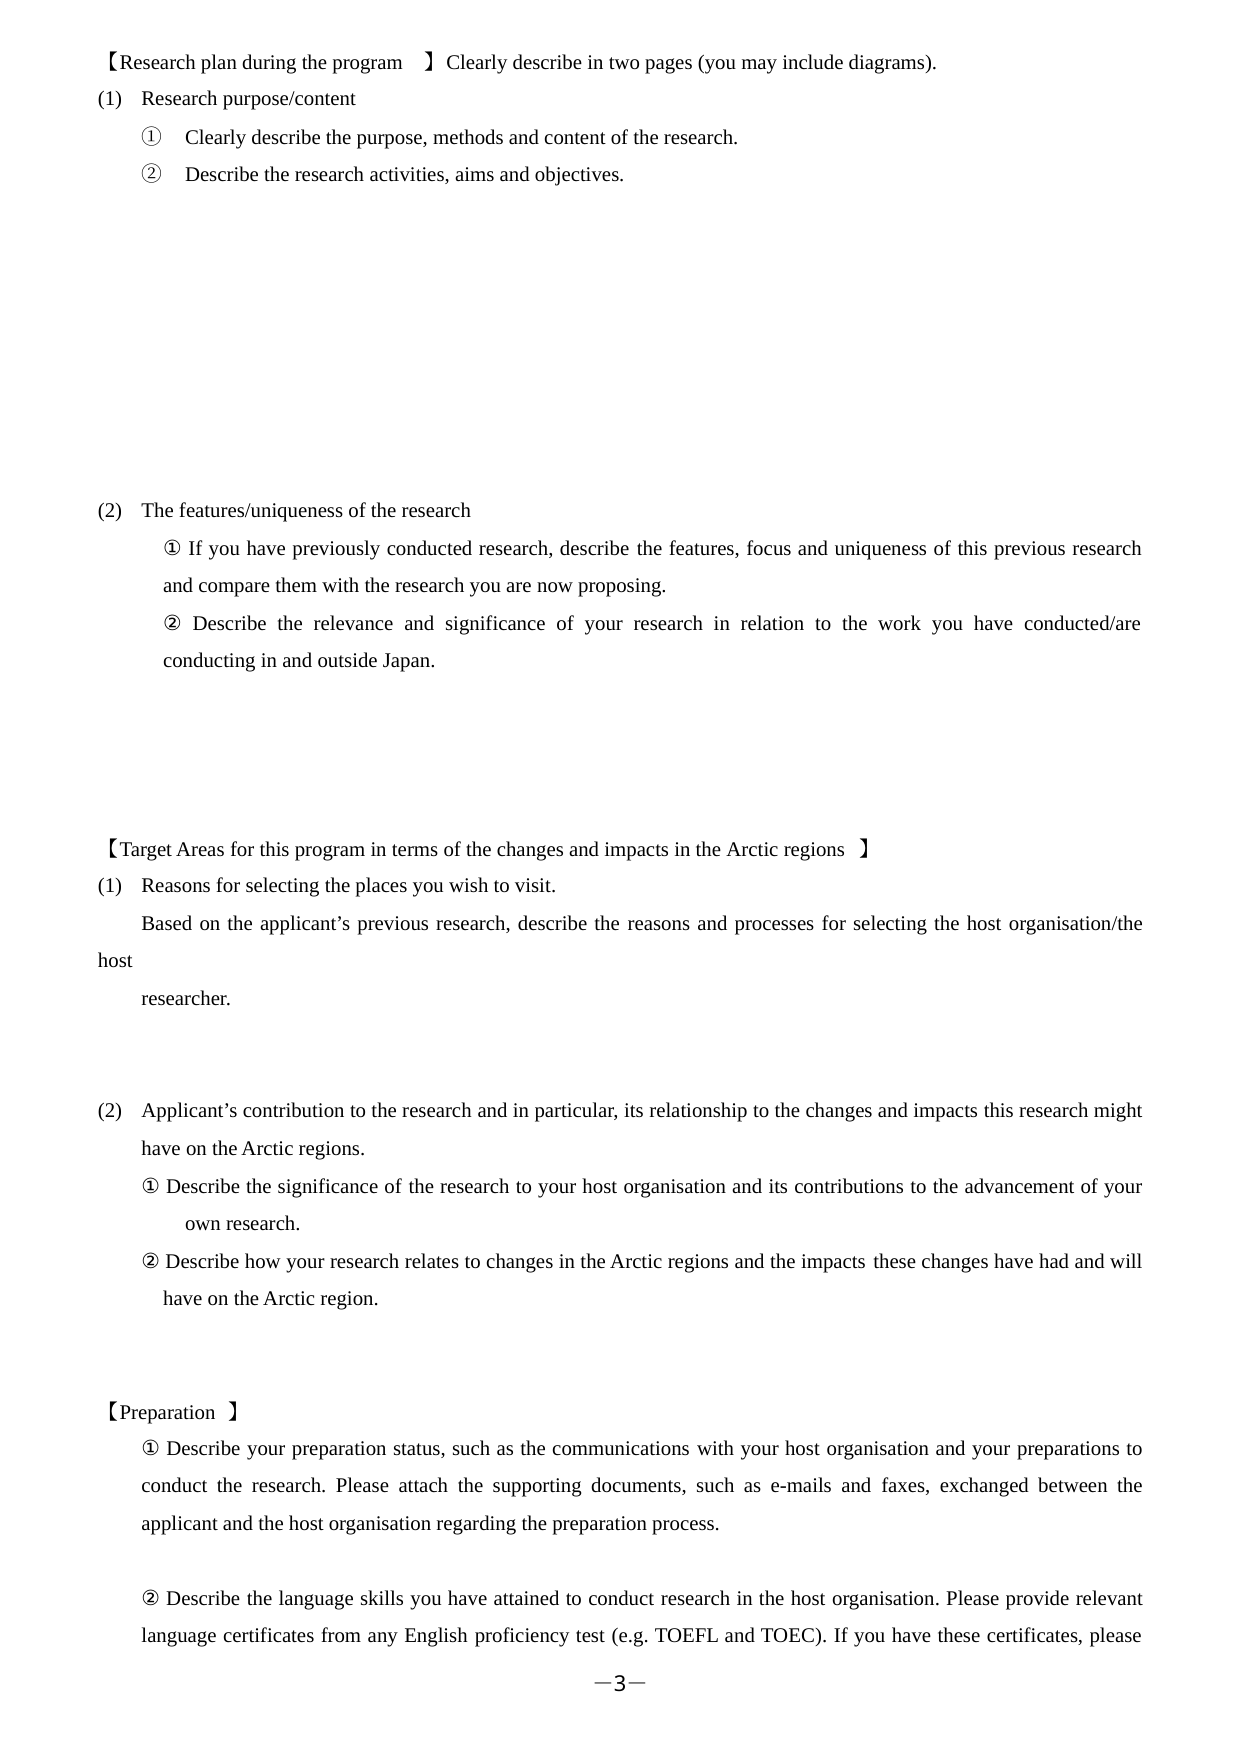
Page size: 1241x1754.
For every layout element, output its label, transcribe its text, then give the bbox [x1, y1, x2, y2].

text ① Describe the significance of the research to your host organisation and its contributions to the advancement of your own research. [130, 1166, 1143, 1241]
text ② Describe the relevance and significance of your research in relation to the work you have conducted/are conducting in and outside Japan. [141, 604, 1143, 679]
text ① If you have previously conducted research, describe the features, focus and uniqueness of this previous research and compare them with the research you are now proposing. [141, 529, 1143, 604]
text ① Clearly describe the purpose, methods and content of the research. [98, 116, 1143, 154]
list Research purpose/content [98, 79, 1143, 116]
text ② Describe the research activities, aims and objectives. [98, 154, 1143, 191]
text 【Research plan during the program】Clearly describe in two pages (you may include diagrams). [98, 41, 1143, 79]
text ① Describe your preparation status, such as the communications with your host organisation and your preparations to conduct the research. Please attach the supporting documents, such as e-mails and faxes, exchanged between the applicant and the host organisation regarding the preparation process. [136, 1429, 1143, 1541]
list Applicant’s contribution to the research and in particular, its relationship to the changes and impacts this research might have on the Arctic regions. [98, 1091, 1143, 1166]
text 【Target Areas for this program in terms of the changes and impacts in the Arctic regions】 [98, 829, 1143, 866]
text ② Describe how your research relates to changes in the Arctic regions and the impacts these changes have had and will have on the Arctic region. [127, 1241, 1143, 1316]
list Reasons for selecting the places you wish to visit. [98, 866, 1143, 904]
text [136, 1579, 1143, 1654]
text 【Preparation】 [98, 1391, 1143, 1429]
text researcher. [98, 979, 1143, 1016]
text Based on the applicant’s previous research, describe the reasons and processes for selecting the host organisation/the host [98, 904, 1143, 979]
list The features/uniqueness of the research [98, 491, 1143, 529]
